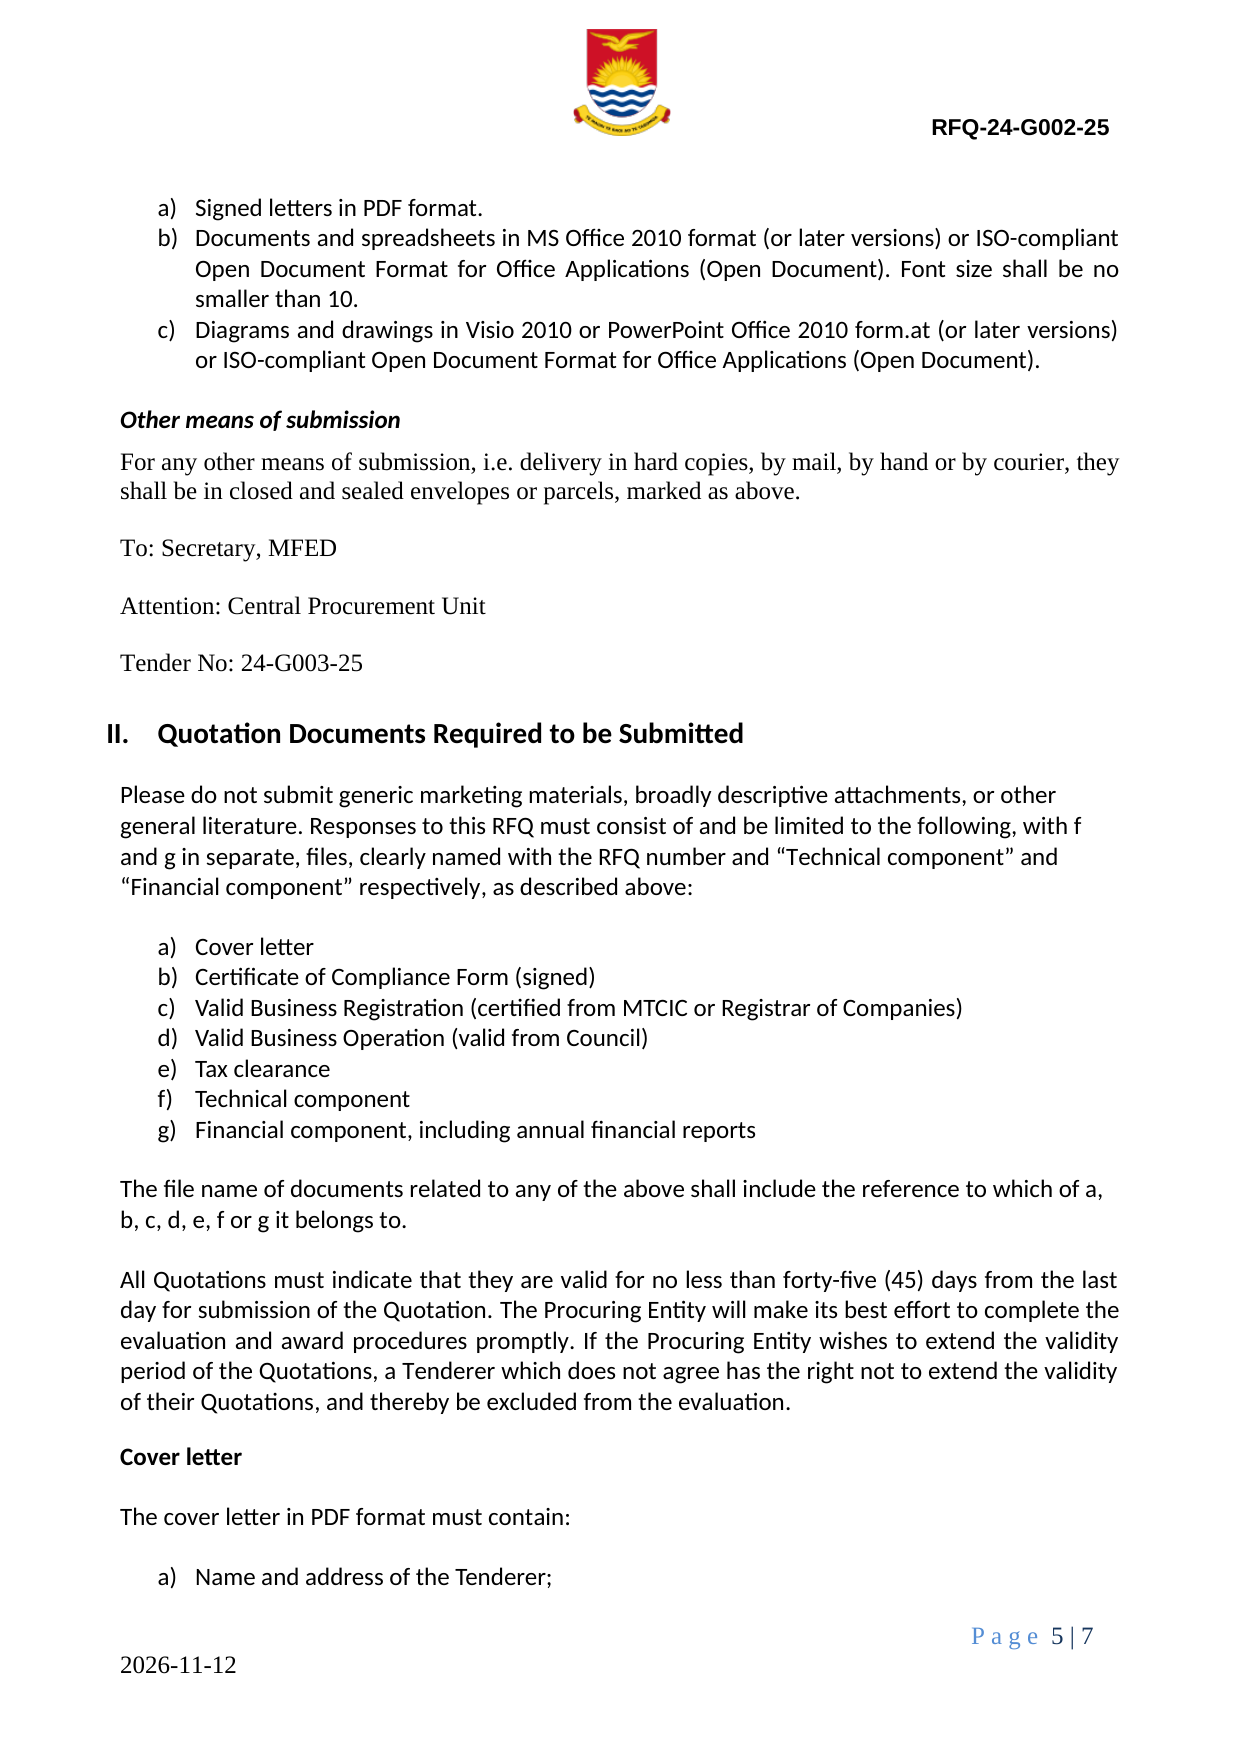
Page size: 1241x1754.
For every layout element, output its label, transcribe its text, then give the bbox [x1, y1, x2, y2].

list Documents and spreadsheets in MS Office 2010 format (or later versions) or ISO-compliant Open Document Format for Office Applications (Open Document). Font size shall be no smaller than 10. [157, 222, 1120, 314]
subtitle Quotation Documents Required to be Submitted [129, 715, 1120, 750]
list Valid Business Operation (valid from Council) [157, 1022, 1120, 1053]
text Please do not submit generic marketing materials, broadly descriptive attachments, or other general literature. Responses to this RFQ must consist of and be limited to the following, with f and g in separate, files, clearly named with the RFQ number and “Technical component” and “Financial component” respectively, as described above: [120, 779, 1120, 902]
text Attention: Central Procurement Unit [120, 591, 1120, 620]
list Signed letters in PDF format. [157, 192, 1120, 222]
list Financial component, including annual financial reports [157, 1114, 1120, 1144]
picture [573, 29, 671, 136]
list Valid Business Registration (certified from MTCIC or Registrar of Companies) [157, 992, 1120, 1022]
text The cover letter in PDF format must contain: [120, 1501, 1120, 1532]
text To: Secretary, MFED [120, 533, 1120, 562]
subtitle Cover letter [120, 1441, 1120, 1472]
list Technical component [157, 1083, 1120, 1114]
text For any other means of submission, i.e. delivery in hard copies, by mail, by hand or by courier, they shall be in closed and sealed envelopes or parcels, marked as above. [120, 447, 1120, 505]
subtitle Other means of submission [120, 404, 1120, 435]
list Tax clearance [157, 1053, 1120, 1083]
text Tender No: 24-G003-25 [120, 648, 1120, 677]
list Name and address of the Tenderer; [157, 1561, 1120, 1591]
list Certificate of Compliance Form (signed) [157, 961, 1120, 992]
list Cover letter [157, 931, 1120, 961]
text The file name of documents related to any of the above shall include the reference to which of a, b, c, d, e, f or g it belongs to. [120, 1174, 1120, 1235]
text All Quotations must indicate that they are valid for no less than forty-five (45) days from the last day for submission of the Quotation. The Procuring Entity will make its best effort to complete the evaluation and award procedures promptly. If the Procuring Entity wishes to extend the validity period of the Quotations, a Tenderer which does not agree has the right not to extend the validity of their Quotations, and thereby be excluded from the evaluation. [120, 1264, 1120, 1416]
list Diagrams and drawings in Visio 2010 or PowerPoint Office 2010 form.at (or later versions) or ISO-compliant Open Document Format for Office Applications (Open Document). [157, 314, 1120, 375]
